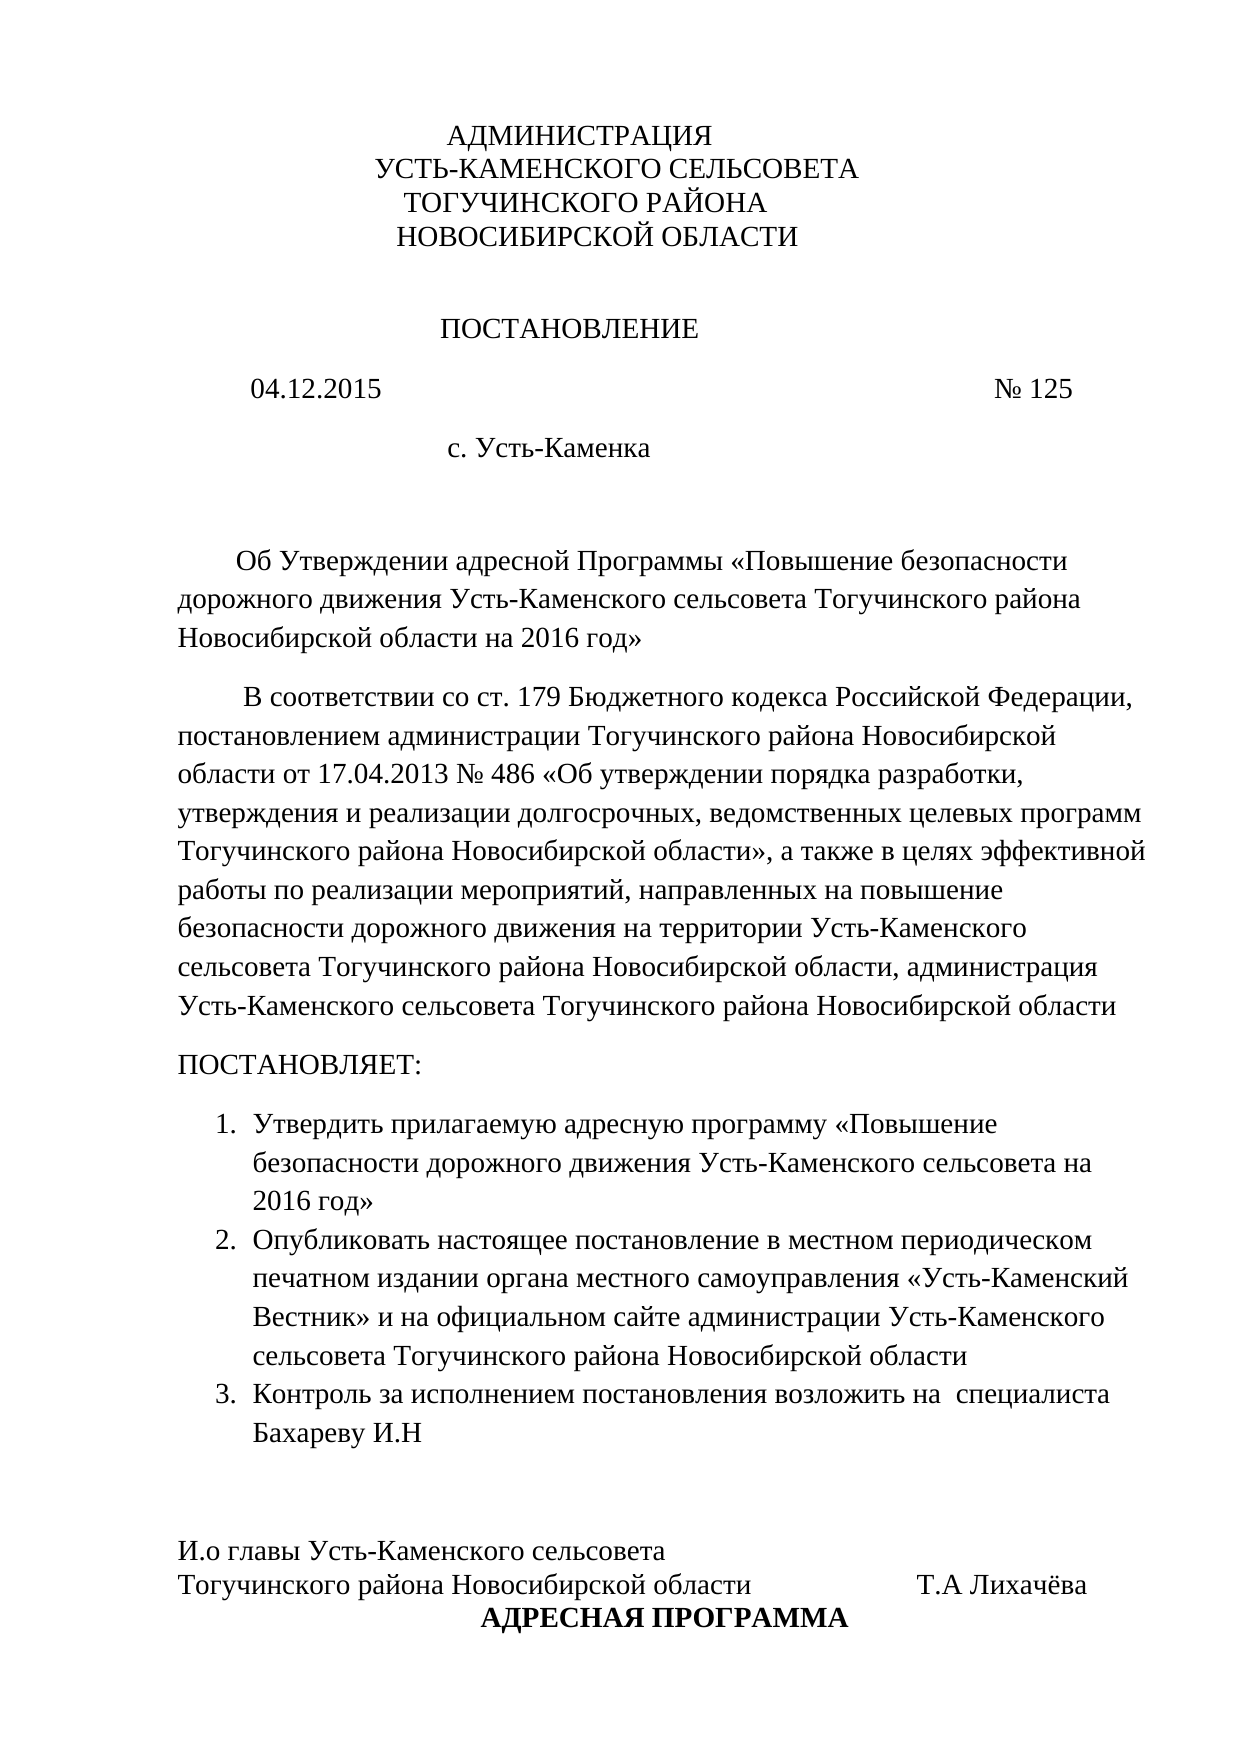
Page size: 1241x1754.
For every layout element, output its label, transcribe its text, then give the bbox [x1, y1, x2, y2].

text НОВОСИБИРСКОЙ ОБЛАСТИ [177, 219, 1152, 252]
text АДМИНИСТРАЦИЯ [177, 118, 1152, 152]
text УСТЬ-КАМЕНСКОГО СЕЛЬСОВЕТА [177, 152, 1152, 185]
text Тогучинского района Новосибирской области Т.А Лихачёва [177, 1567, 1152, 1601]
text АДРЕСНАЯ ПРОГРАММА [177, 1601, 1152, 1634]
text с. Усть-Каменка [177, 430, 1152, 464]
text Об Утверждении адресной Программы «Повышение безопасности дорожного движения Усть-Каменского сельсовета Тогучинского района Новосибирской области на 2016 год» [177, 543, 1152, 653]
text ПОСТАНОВЛЯЕТ: [177, 1047, 1152, 1081]
list Утвердить прилагаемую адресную программу «Повышение безопасности дорожного движения Усть-Каменского сельсовета на 2016 год» [215, 1106, 1152, 1217]
list Контроль за исполнением постановления возложить на специалиста Бахареву И.Н [215, 1376, 1152, 1448]
text ПОСТАНОВЛЕНИЕ [177, 312, 1152, 345]
text 04.12.2015 № 125 [177, 371, 1152, 404]
text И.о главы Усть-Каменского сельсовета [177, 1533, 1152, 1567]
text ТОГУЧИНСКОГО РАЙОНА [177, 185, 1152, 219]
text В соответствии со ст. 179 Бюджетного кодекса Российской Федерации, постановлением администрации Тогучинского района Новосибирской области от 17.04.2013 № 486 «Об утверждении порядка разработки, утверждения и реализации долгосрочных, ведомственных целевых программ Тогучинского района Новосибирской области», а также в целях эффективной работы по реализации мероприятий, направленных на повышение безопасности дорожного движения на территории Усть-Каменского сельсовета Тогучинского района Новосибирской области, администрация Усть-Каменского сельсовета Тогучинского района Новосибирской области [177, 679, 1152, 1021]
list Опубликовать настоящее постановление в местном периодическом печатном издании органа местного самоуправления «Усть-Каменский Вестник» и на официальном сайте администрации Усть-Каменского сельсовета Тогучинского района Новосибирской области [215, 1222, 1152, 1371]
